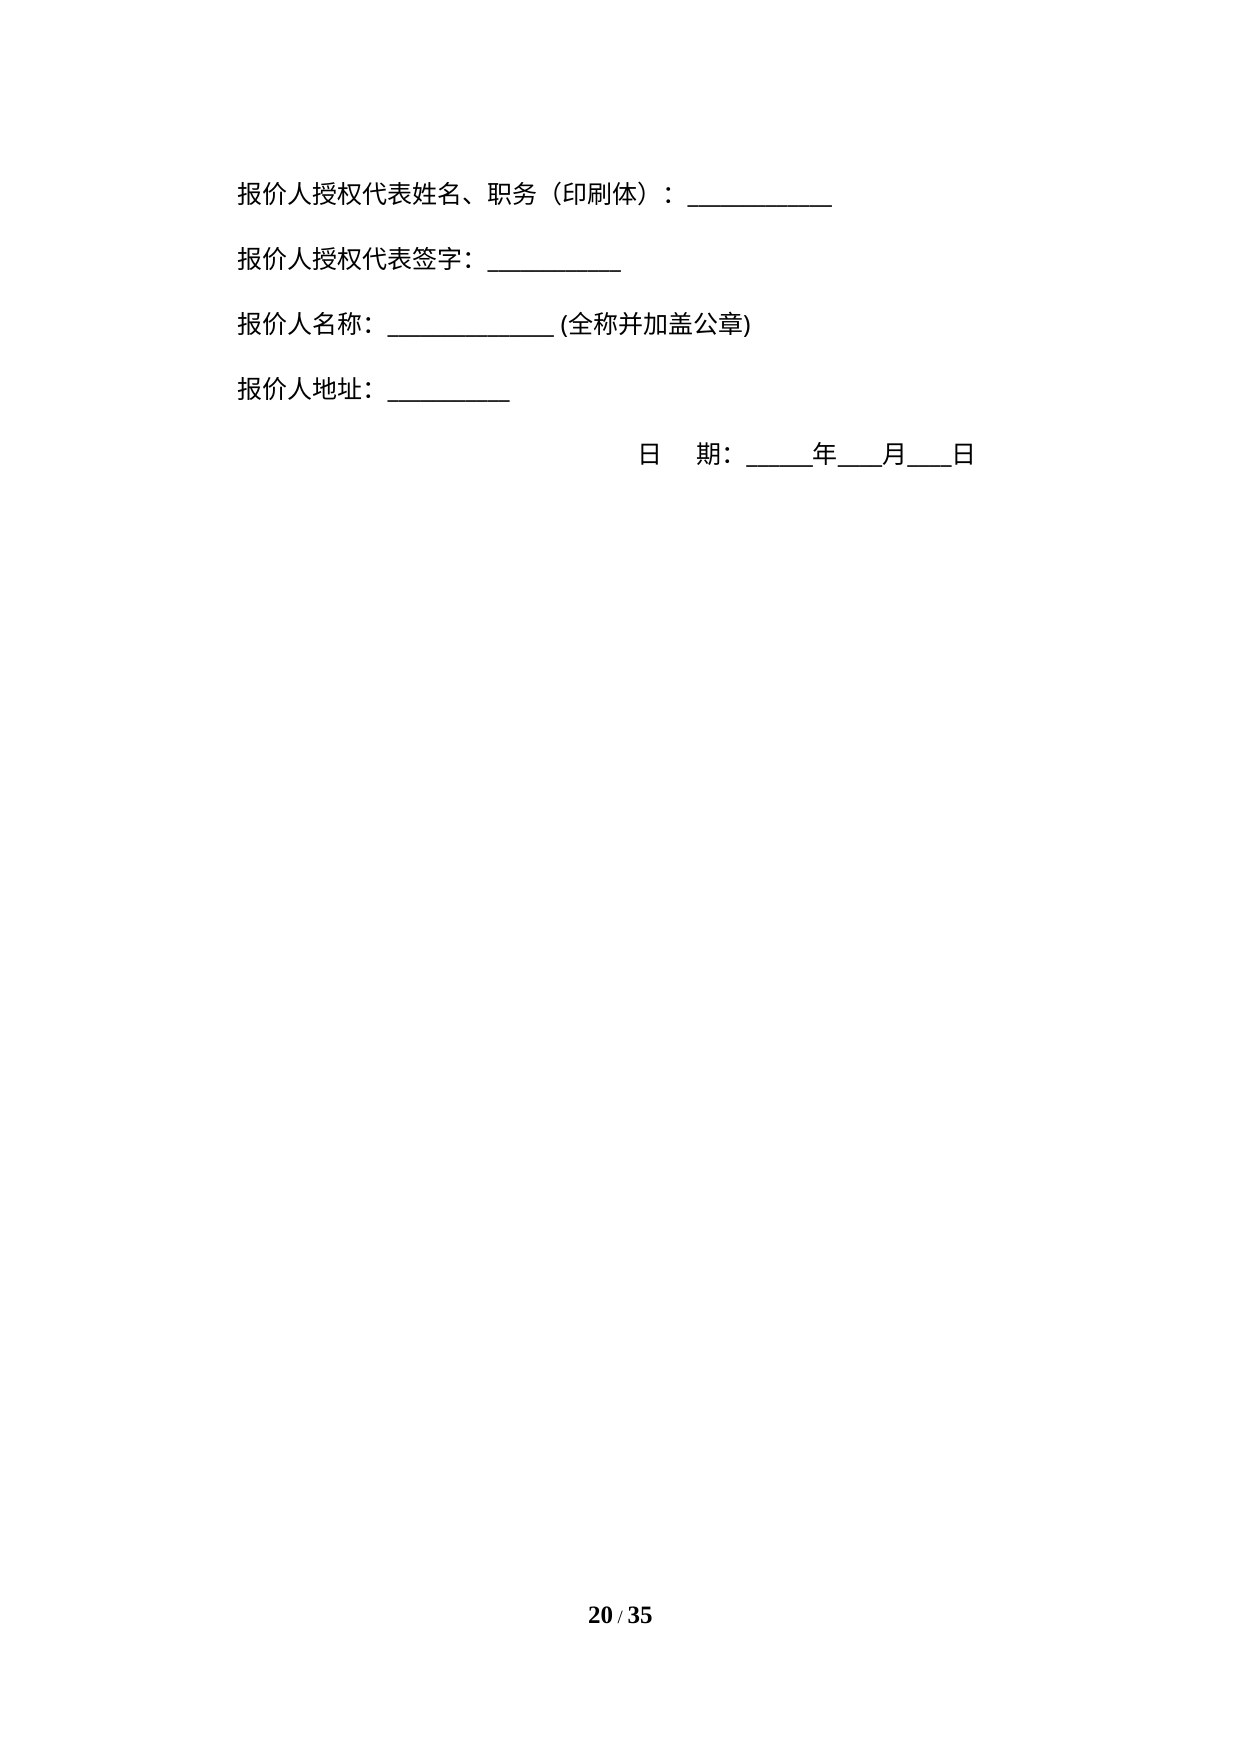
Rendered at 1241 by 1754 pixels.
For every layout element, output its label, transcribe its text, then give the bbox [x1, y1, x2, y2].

text 日 期：______年____月____日 [187, 420, 1053, 485]
text 报价人授权代表签字：____________ [187, 225, 1053, 290]
text 报价人名称：_______________ (全称并加盖公章) [187, 290, 1053, 355]
text 报价人地址：___________ [187, 355, 1053, 420]
text 报价人授权代表姓名、职务（印刷体）：_____________ [187, 160, 1053, 225]
